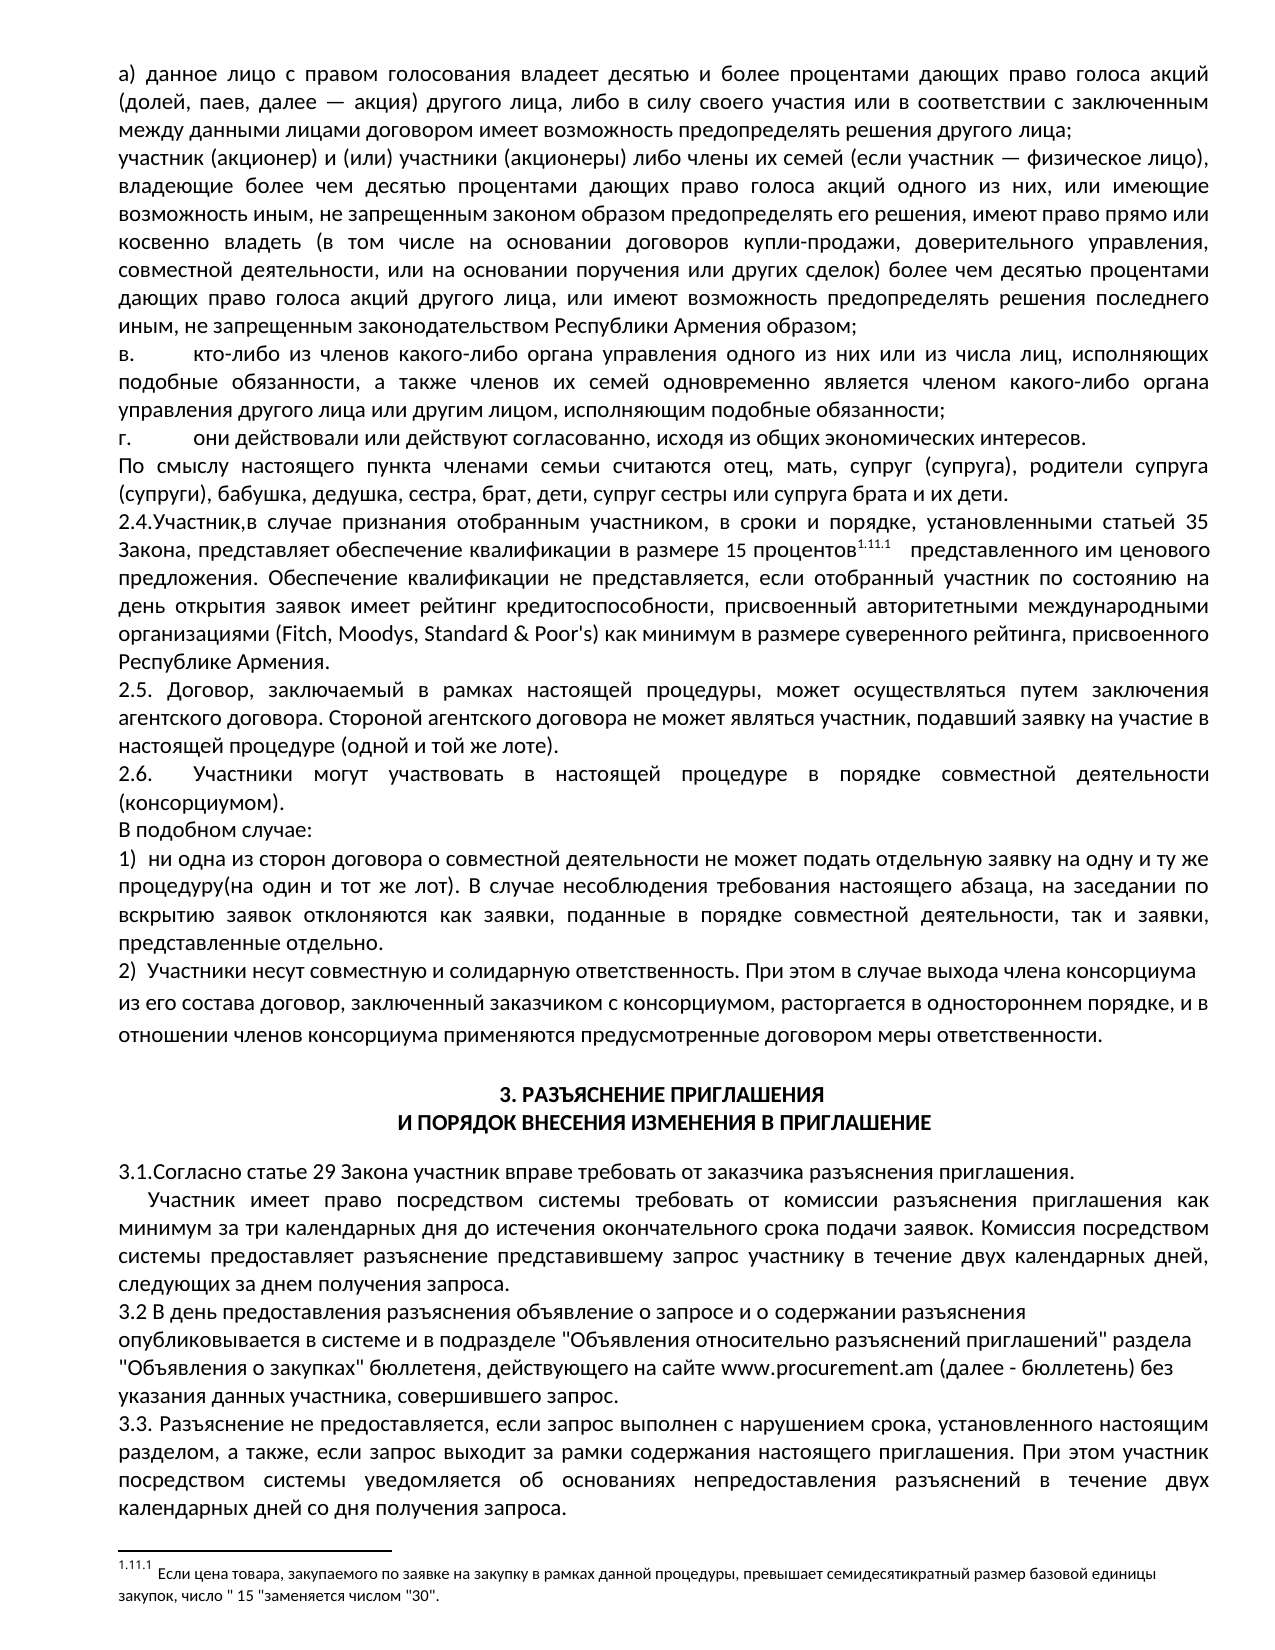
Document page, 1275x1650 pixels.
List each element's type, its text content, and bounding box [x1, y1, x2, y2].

text в. кто-либо из членов какого-либо органа управления одного из них или из числа лиц, исполняющих подобные обязанности, а также членов их семей одновременно является членом какого-либо органа управления другого лица или другим лицом, исполняющим подобные обязанности; [118, 339, 1211, 423]
text 3.3. Разъяснение не предоставляется, если запрос выполнен с нарушением срока, установленного настоящим разделом, а также, если запрос выходит за рамки содержания настоящего приглашения. При этом участник посредством системы уведомляется об основаниях непредоставления разъяснений в течение двух календарных дней со дня получения запроса. [118, 1409, 1211, 1521]
text 2.5. Договор, заключаемый в рамках настоящей процедуры, может осуществляться путем заключения агентского договора. Стороной агентского договора не может являться участник, подавший заявку на участие в настоящей процедуре (одной и той же лоте). [118, 676, 1211, 759]
text 3. РАЗЪЯСНЕНИЕ ПРИГЛАШЕНИЯ И ПОРЯДОК ВНЕСЕНИЯ ИЗМЕНЕНИЯ В ПРИГЛАШЕНИЕ [118, 1080, 1211, 1136]
text 2.6. Участники могут участвовать в настоящей процедуре в порядке совместной деятельности (консорциумом). [118, 759, 1211, 816]
text 3.2 В день предоставления разъяснения объявление о запросе и о содержании разъяснения опубликовывается в системе и в подразделе "Объявления относительно разъяснений приглашений" раздела "Объявления о закупках" бюллетеня, действующего на сайте www.procurement.am (далее - бюллетень) без указания данных участника, совершившего запрос. [118, 1297, 1211, 1409]
text По смыслу настоящего пункта членами семьи считаются отец, мать, супруг (супруга), родители супруга (супруги), бабушка, дедушка, сестра, брат, дети, супруг сестры или супруга брата и их дети. [118, 451, 1211, 507]
text В подобном случае: [118, 816, 1211, 844]
text а) данное лицо с правом голосования владеет десятью и более процентами дающих право голоса акций (долей, паев, далее — акция) другого лица, либо в силу своего участия или в соответствии с заключенным между данными лицами договором имеет возможность предопределять решения другого лица; [118, 59, 1211, 143]
text 3.1.Согласно статье 29 Закона участник вправе требовать от заказчика разъяснения приглашения. [118, 1157, 1211, 1185]
text г. они действовали или действуют согласованно, исходя из общих экономических интересов. [118, 423, 1211, 451]
text 2) Участники несут совместную и солидарную ответственность. При этом в случае выхода члена консорциума из его состава договор, заключенный заказчиком с консорциумом, расторгается в одностороннем порядке, и в отношении членов консорциума применяются предусмотренные договором меры ответственности. [118, 956, 1211, 1048]
text 2.4.Участник,в случае признания отобранным участником, в сроки и порядке, установленными статьей 35 Закона, представляет обеспечение квалификации в размере 15 процентов1.1 представленного им ценового предложения. Обеспечение квалификации не представляется, если отобранный участник по состоянию на день открытия заявок имеет рейтинг кредитоспособности, присвоенный авторитетными международными организациями (Fitch, Moodys, Standard & Poor's) как минимум в размере суверенного рейтинга, присвоенного Республике Армения. [118, 507, 1211, 676]
text 1) ни одна из сторон договора о совместной деятельности не может подать отдельную заявку на одну и ту же процедуру(на один и тот же лот). В случае несоблюдения требования настоящего абзаца, на заседании по вскрытию заявок отклоняются как заявки, поданные в порядке совместной деятельности, так и заявки, представленные отдельно. [118, 844, 1211, 956]
text участник (акционер) и (или) участники (акционеры) либо члены их семей (если участник — физическое лицо), владеющие более чем десятью процентами дающих право голоса акций одного из них, или имеющие возможность иным, не запрещенным законом образом предопределять его решения, имеют право прямо или косвенно владеть (в том числе на основании договоров купли-продажи, доверительного управления, совместной деятельности, или на основании поручения или других сделок) более чем десятью процентами дающих право голоса акций другого лица, или имеют возможность предопределять решения последнего иным, не запрещенным законодательством Республики Армения образом; [118, 143, 1211, 339]
text Участник имеет право посредством системы требовать от комиссии разъяснения приглашения как минимум за три календарных дня до истечения окончательного срока подачи заявок. Комиссия посредством системы предоставляет разъяснение представившему запрос участнику в течение двух календарных дней, следующих за днем получения запроса. [118, 1185, 1211, 1297]
